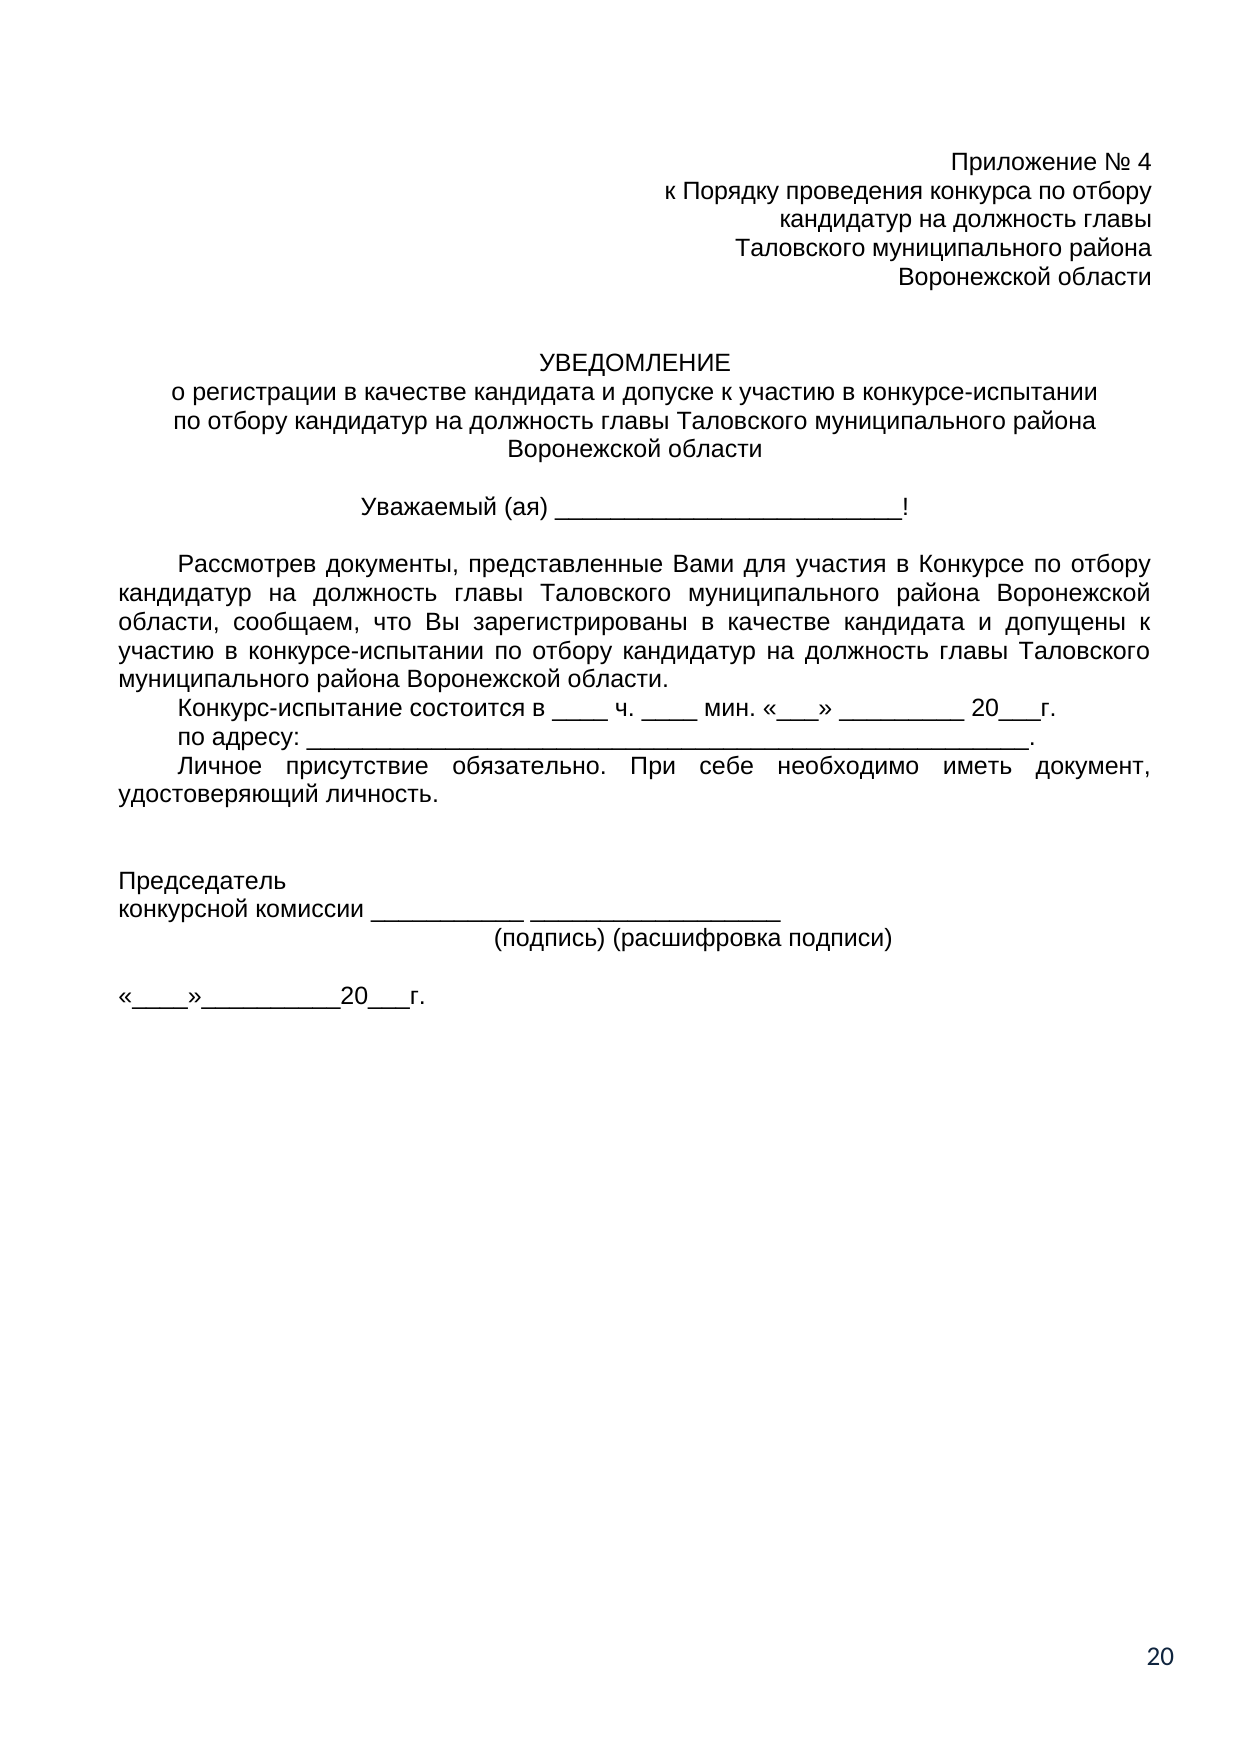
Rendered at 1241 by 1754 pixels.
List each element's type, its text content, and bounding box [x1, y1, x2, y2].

text Конкурс-испытание состоится в ____ ч. ____ мин. «___» _________ 20___г. [118, 693, 1152, 722]
text Личное присутствие обязательно. При себе необходимо иметь документ, удостоверяющий личность. [118, 751, 1152, 808]
text (подпись) (расшифровка подписи) [487, 923, 1152, 952]
text Приложение № 4 [650, 147, 1152, 176]
text Рассмотрев документы, представленные Вами для участия в Конкурсе по отбору кандидатур на должность главы Таловского муниципального района Воронежской области, сообщаем, что Вы зарегистрированы в качестве кандидата и допущены к участию в конкурсе-испытании по отбору кандидатур на должность главы Таловского муниципального района Воронежской области. [118, 549, 1152, 693]
text УВЕДОМЛЕНИЕ [118, 348, 1152, 377]
text Уважаемый (ая) _________________________! [118, 492, 1152, 521]
text конкурсной комиссии ___________ __________________ [118, 894, 1152, 923]
text к Порядку проведения конкурса по отбору кандидатур на должность главы Таловского муниципального района Воронежской области [650, 176, 1152, 291]
text «____»__________20___г. [118, 981, 1152, 1009]
text по адресу: ____________________________________________________. [118, 722, 1152, 751]
text по отбору кандидатур на должность главы Таловского муниципального района Воронежской области [118, 406, 1152, 463]
text Председатель [118, 866, 1152, 894]
text о регистрации в качестве кандидата и допуске к участию в конкурсе-испытании [118, 377, 1152, 406]
